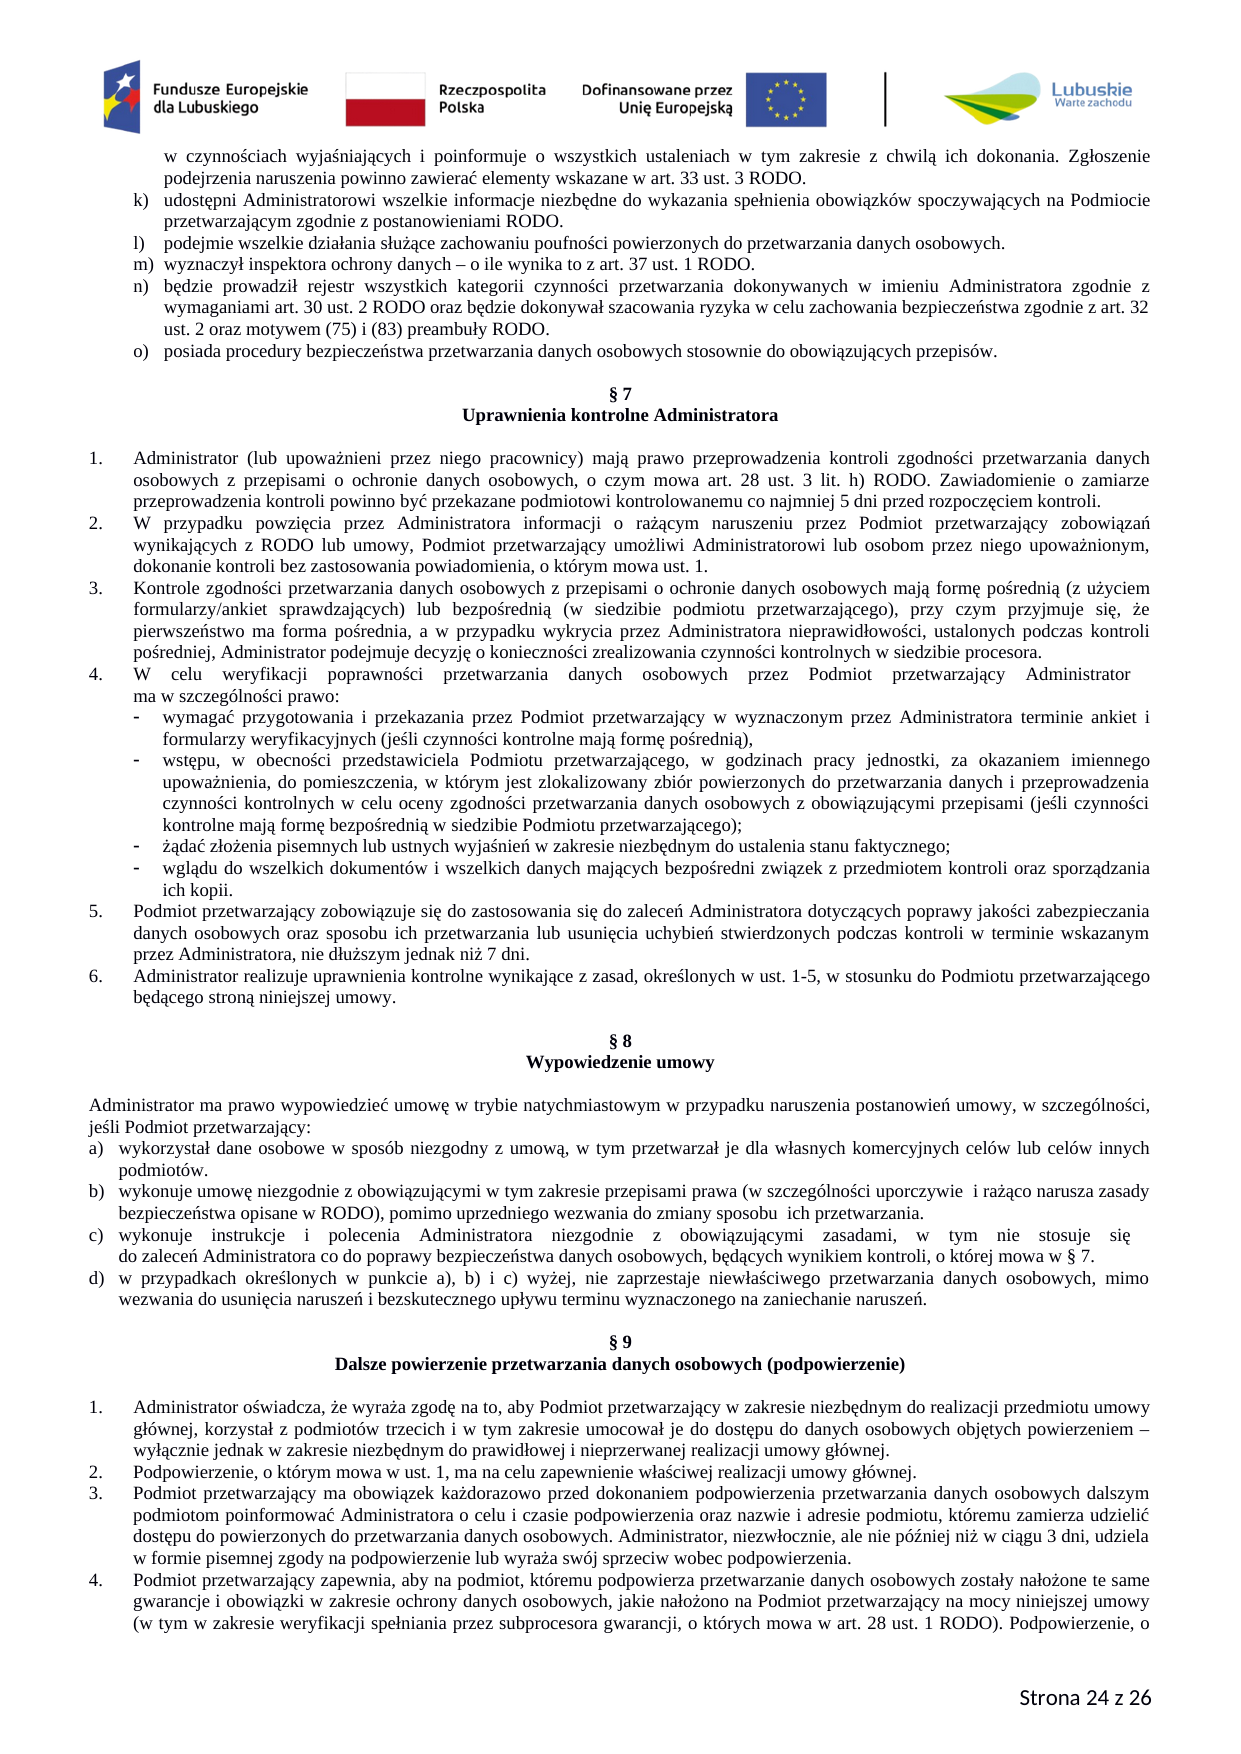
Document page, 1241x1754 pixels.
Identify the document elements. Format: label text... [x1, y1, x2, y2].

text § 8 Wypowiedzenie umowy [89, 1029, 1152, 1073]
list W celu weryfikacji poprawności przetwarzania danych osobowych przez Podmiot przetwarzający Administrator ma w szczególności prawo: [89, 663, 1152, 706]
list posiada procedury bezpieczeństwa przetwarzania danych osobowych stosownie do obowiązujących przepisów. [133, 339, 1152, 361]
list wglądu do wszelkich dokumentów i wszelkich danych mających bezpośredni związek z przedmiotem kontroli oraz sporządzania ich kopii. [133, 857, 1152, 900]
list wykorzystał dane osobowe w sposób niezgodny z umową, w tym przetwarzał je dla własnych komercyjnych celów lub celów innych podmiotów. [89, 1137, 1152, 1180]
text Administrator ma prawo wypowiedzieć umowę w trybie natychmiastowym w przypadku naruszenia postanowień umowy, w szczególności, jeśli Podmiot przetwarzający: [89, 1094, 1152, 1137]
list Kontrole zgodności przetwarzania danych osobowych z przepisami o ochronie danych osobowych mają formę pośrednią (z użyciem formularzy/ankiet sprawdzających) lub bezpośrednią (w siedzibie podmiotu przetwarzającego), przy czym przyjmuje się, że pierwszeństwo ma forma pośrednia, a w przypadku wykrycia przez Administratora nieprawidłowości, ustalonych podczas kontroli pośredniej, Administrator podejmuje decyzję o konieczności zrealizowania czynności kontrolnych w siedzibie procesora. [89, 577, 1152, 663]
text § 9 [89, 1331, 1152, 1353]
list wymagać przygotowania i przekazania przez Podmiot przetwarzający w wyznaczonym przez Administratora terminie ankiet i formularzy weryfikacyjnych (jeśli czynności kontrolne mają formę pośrednią), [133, 706, 1152, 749]
text § 7 Uprawnienia kontrolne Administratora [89, 383, 1152, 426]
list Administrator (lub upoważnieni przez niego pracownicy) mają prawo przeprowadzenia kontroli zgodności przetwarzania danych osobowych z przepisami o ochronie danych osobowych, o czym mowa art. 28 ust. 3 lit. h) RODO. Zawiadomienie o zamiarze przeprowadzenia kontroli powinno być przekazane podmiotowi kontrolowanemu co najmniej 5 dni przed rozpoczęciem kontroli. [89, 447, 1152, 512]
list Podmiot przetwarzający zobowiązuje się do zastosowania się do zaleceń Administratora dotyczących poprawy jakości zabezpieczania danych osobowych oraz sposobu ich przetwarzania lub usunięcia uchybień stwierdzonych podczas kontroli w terminie wskazanym przez Administratora, nie dłuższym jednak niż 7 dni. [89, 900, 1152, 965]
list Administrator oświadcza, że wyraża zgodę na to, aby Podmiot przetwarzający w zakresie niezbędnym do realizacji przedmiotu umowy głównej, korzystał z podmiotów trzecich i w tym zakresie umocował je do dostępu do danych osobowych objętych powierzeniem – wyłącznie jednak w zakresie niezbędnym do prawidłowej i nieprzerwanej realizacji umowy głównej. [89, 1396, 1152, 1461]
picture [88, 44, 1152, 146]
list wykonuje instrukcje i polecenia Administratora niezgodnie z obowiązującymi zasadami, w tym nie stosuje się do zaleceń Administratora co do poprawy bezpieczeństwa danych osobowych, będących wynikiem kontroli, o której mowa w § 7. [89, 1223, 1152, 1267]
list wyznaczył inspektora ochrony danych – o ile wynika to z art. 37 ust. 1 RODO. [133, 253, 1152, 275]
list żądać złożenia pisemnych lub ustnych wyjaśnień w zakresie niezbędnym do ustalenia stanu faktycznego; [133, 835, 1152, 857]
list Podpowierzenie, o którym mowa w ust. 1, ma na celu zapewnienie właściwej realizacji umowy głównej. [89, 1461, 1152, 1482]
list podejmie wszelkie działania służące zachowaniu poufności powierzonych do przetwarzania danych osobowych. [133, 232, 1152, 253]
list Administrator realizuje uprawnienia kontrolne wynikające z zasad, określonych w ust. 1-5, w stosunku do Podmiotu przetwarzającego będącego stroną niniejszej umowy. [89, 965, 1152, 1008]
list wstępu, w obecności przedstawiciela Podmiotu przetwarzającego, w godzinach pracy jednostki, za okazaniem imiennego upoważnienia, do pomieszczenia, w którym jest zlokalizowany zbiór powierzonych do przetwarzania danych i przeprowadzenia czynności kontrolnych w celu oceny zgodności przetwarzania danych osobowych z obowiązującymi przepisami (jeśli czynności kontrolne mają formę bezpośrednią w siedzibie Podmiotu przetwarzającego); [133, 749, 1152, 835]
list będzie prowadził rejestr wszystkich kategorii czynności przetwarzania dokonywanych w imieniu Administratora zgodnie z wymaganiami art. 30 ust. 2 RODO oraz będzie dokonywał szacowania ryzyka w celu zachowania bezpieczeństwa zgodnie z art. 32 ust. 2 oraz motywem (75) i (83) preambuły RODO. [133, 275, 1152, 339]
list w przypadkach określonych w punkcie a), b) i c) wyżej, nie zaprzestaje niewłaściwego przetwarzania danych osobowych, mimo wezwania do usunięcia naruszeń i bezskutecznego upływu terminu wyznaczonego na zaniechanie naruszeń. [89, 1267, 1152, 1310]
text Dalsze powierzenie przetwarzania danych osobowych (podpowierzenie) [89, 1353, 1152, 1374]
list wykonuje umowę niezgodnie z obowiązującymi w tym zakresie przepisami prawa (w szczególności uporczywie i rażąco narusza zasady bezpieczeństwa opisane w RODO), pomimo uprzedniego wezwania do zmiany sposobu ich przetwarzania. [89, 1180, 1152, 1223]
list W przypadku powzięcia przez Administratora informacji o rażącym naruszeniu przez Podmiot przetwarzający zobowiązań wynikających z RODO lub umowy, Podmiot przetwarzający umożliwi Administratorowi lub osobom przez niego upoważnionym, dokonanie kontroli bez zastosowania powiadomienia, o którym mowa ust. 1. [89, 512, 1152, 577]
list udostępni Administratorowi wszelkie informacje niezbędne do wykazania spełnienia obowiązków spoczywających na Podmiocie przetwarzającym zgodnie z postanowieniami RODO. [133, 188, 1152, 232]
list Podmiot przetwarzający ma obowiązek każdorazowo przed dokonaniem podpowierzenia przetwarzania danych osobowych dalszym podmiotom poinformować Administratora o celu i czasie podpowierzenia oraz nazwie i adresie podmiotu, któremu zamierza udzielić dostępu do powierzonych do przetwarzania danych osobowych. Administrator, niezwłocznie, ale nie później niż w ciągu 3 dni, udziela w formie pisemnej zgody na podpowierzenie lub wyraża swój sprzeciw wobec podpowierzenia. [89, 1482, 1152, 1568]
